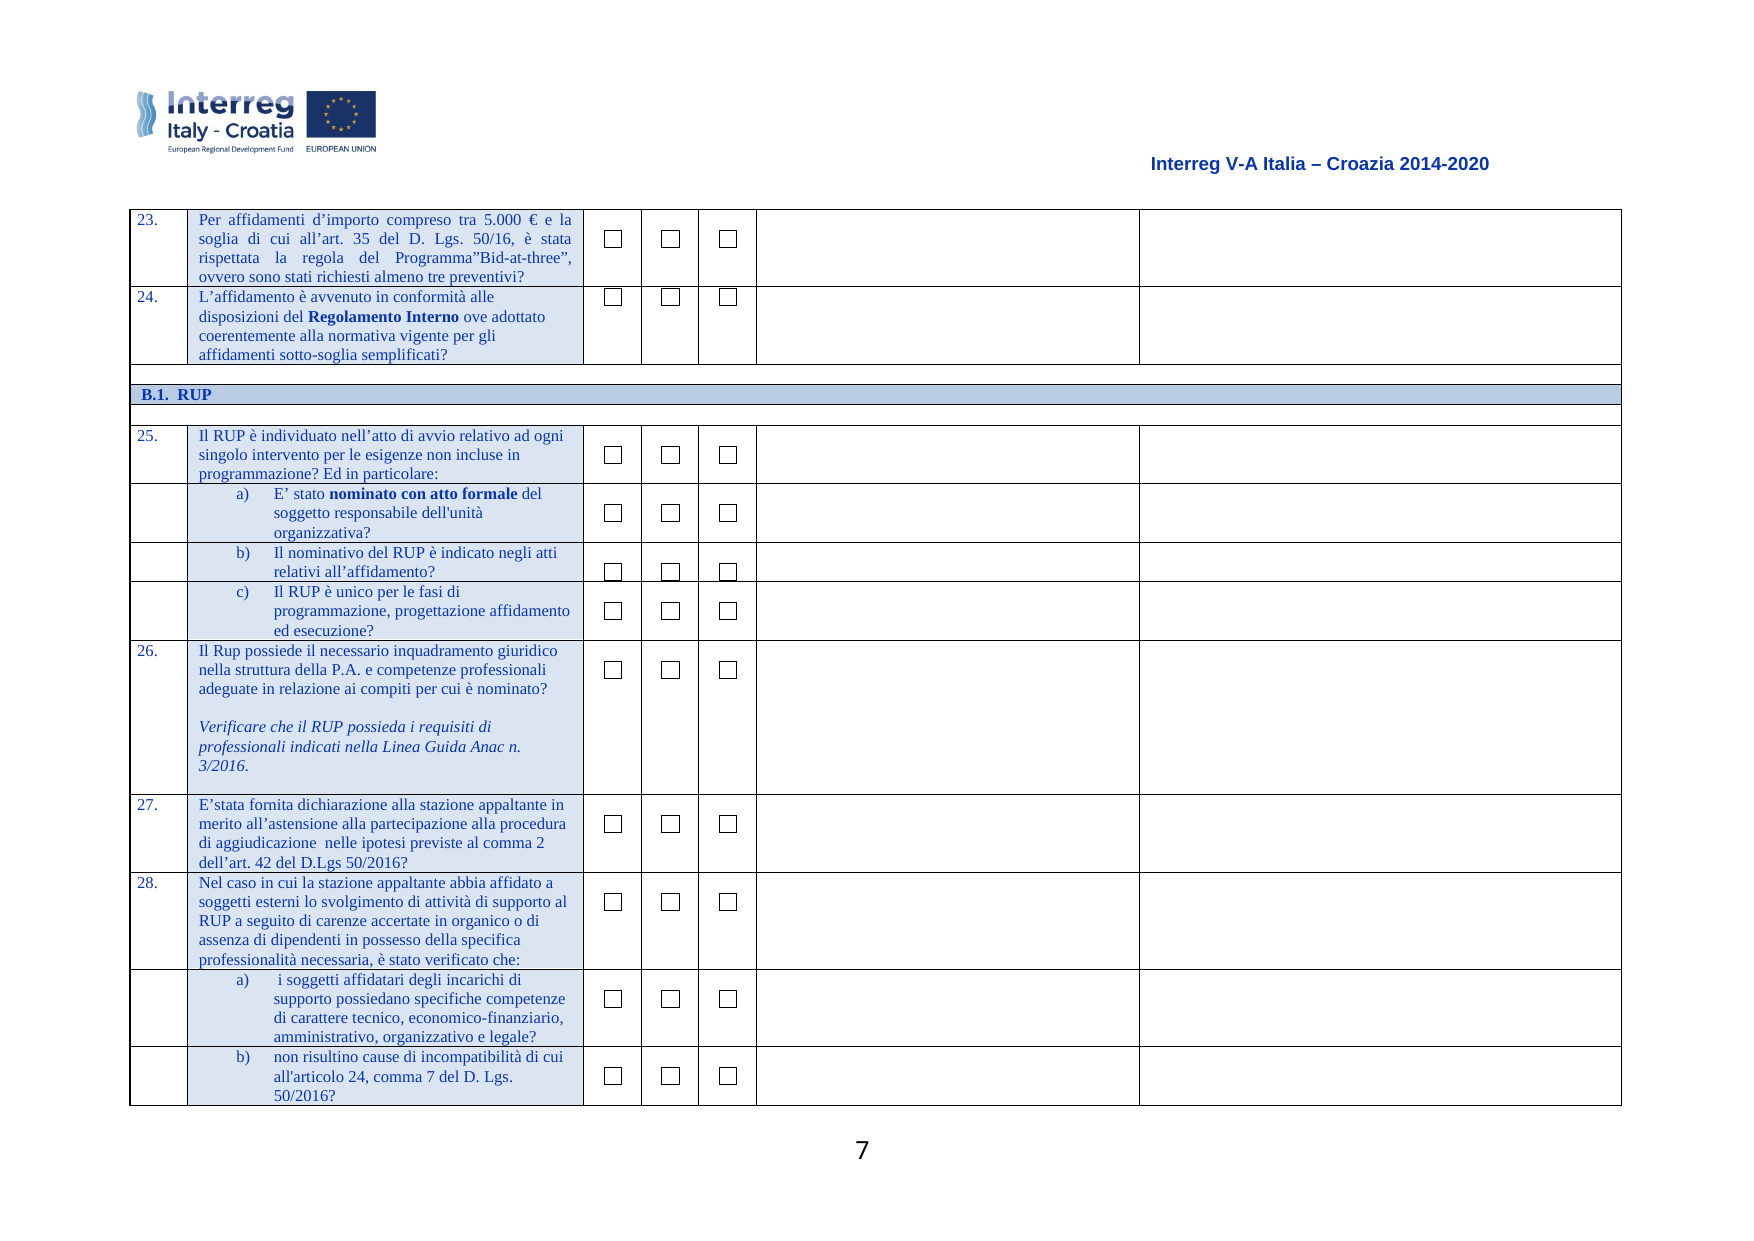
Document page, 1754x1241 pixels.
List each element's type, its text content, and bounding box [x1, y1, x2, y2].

table_cell Il Rup possiede il necessario inquadramento giuridico nella struttura della P.A. e competenze professionali adeguate in relazione ai compiti per cui è nominato? Verificare che il RUP possieda i requisiti di professionali indicati nella Linea Guida Anac n. 3/2016. [188, 641, 583, 794]
table_cell Il RUP è individuato nell’atto di avvio relativo ad ogni singolo intervento per le esigenze non incluse in programmazione? Ed in particolare: [188, 426, 583, 483]
table_cell [1140, 970, 1621, 1046]
table_cell [642, 795, 698, 872]
table_cell [1140, 795, 1621, 872]
table_cell [757, 210, 1139, 286]
table_cell [131, 873, 187, 968]
table_cell [757, 484, 1139, 542]
table_cell B.1. RUP [131, 385, 1621, 404]
table_cell [584, 873, 641, 968]
table_cell [642, 1047, 698, 1105]
table_cell [1140, 582, 1621, 639]
table_cell [642, 970, 698, 1046]
table_cell [131, 543, 187, 581]
table_cell [757, 1047, 1139, 1105]
table_cell [642, 582, 698, 639]
table_cell [757, 641, 1139, 794]
table_cell [584, 641, 641, 794]
table_cell [699, 795, 756, 872]
table_cell [131, 795, 187, 872]
table_cell [1140, 287, 1621, 364]
table_cell [757, 287, 1139, 364]
table_cell [584, 426, 641, 483]
table_cell [131, 287, 187, 364]
table_cell [757, 970, 1139, 1046]
table_cell L’affidamento è avvenuto in conformità alle disposizioni del Regolamento Interno ove adottato coerentemente alla normativa vigente per gli affidamenti sotto-soglia semplificati? [188, 287, 583, 364]
table_cell [1140, 873, 1621, 968]
table_cell E’ stato nominato con atto formale del soggetto responsabile dell'unità organizzativa? [188, 484, 583, 542]
table_cell [584, 484, 641, 542]
table_cell [699, 426, 756, 483]
table_cell [131, 582, 187, 639]
table_cell [1140, 210, 1621, 286]
table_cell Il nominativo del RUP è indicato negli atti relativi all’affidamento? [188, 543, 583, 581]
table_cell Nel caso in cui la stazione appaltante abbia affidato a soggetti esterni lo svolgimento di attività di supporto al RUP a seguito di carenze accertate in organico o di assenza di dipendenti in possesso della specifica professionalità necessaria, è stato verificato che: [188, 873, 583, 968]
table_cell [642, 287, 698, 364]
table_cell i soggetti affidatari degli incarichi di supporto possiedano specifiche competenze di carattere tecnico, economico-finanziario, amministrativo, organizzativo e legale? [188, 970, 583, 1046]
table_cell [584, 970, 641, 1046]
table_cell [131, 484, 187, 542]
table_cell [131, 210, 187, 286]
table_cell [131, 970, 187, 1046]
table_cell [757, 873, 1139, 968]
table_cell [699, 970, 756, 1046]
table_cell [584, 582, 641, 639]
table_cell [1140, 641, 1621, 794]
table_cell [131, 365, 1621, 384]
table_cell [699, 210, 756, 286]
table_cell [642, 543, 698, 581]
table_cell [757, 582, 1139, 639]
table_cell [699, 582, 756, 639]
table_cell [1140, 1047, 1621, 1105]
table_cell [584, 1047, 641, 1105]
table_cell [642, 426, 698, 483]
table_cell [699, 543, 756, 581]
table_cell [757, 543, 1139, 581]
table_cell [131, 641, 187, 794]
picture [118, 73, 394, 171]
table_cell E’stata fornita dichiarazione alla stazione appaltante in merito all’astensione alla partecipazione alla procedura di aggiudicazione nelle ipotesi previste al comma 2 dell’art. 42 del D.Lgs 50/2016? [188, 795, 583, 872]
table_cell [131, 426, 187, 483]
table_cell [584, 795, 641, 872]
table_cell [1140, 484, 1621, 542]
table_cell [584, 543, 641, 581]
table_cell non risultino cause di incompatibilità di cui all'articolo 24, comma 7 del D. Lgs. 50/2016? [188, 1047, 583, 1105]
table_cell [642, 210, 698, 286]
table_cell [642, 641, 698, 794]
table_cell [699, 1047, 756, 1105]
table_cell [699, 287, 756, 364]
table_cell [757, 426, 1139, 483]
table_cell [584, 287, 641, 364]
table_cell [131, 405, 1621, 424]
table_cell [642, 873, 698, 968]
table_cell [1140, 543, 1621, 581]
table_cell [1140, 426, 1621, 483]
table_cell [699, 641, 756, 794]
table_cell [131, 1047, 187, 1105]
table_cell [699, 873, 756, 968]
table_cell Il RUP è unico per le fasi di programmazione, progettazione affidamento ed esecuzione? [188, 582, 583, 639]
table_cell Per affidamenti d’importo compreso tra 5.000 € e la soglia di cui all’art. 35 del D. Lgs. 50/16, è stata rispettata la regola del Programma”Bid-at-three”, ovvero sono stati richiesti almeno tre preventivi? [188, 210, 583, 286]
table_cell [757, 795, 1139, 872]
table_cell [642, 484, 698, 542]
table_cell [699, 484, 756, 542]
table_cell [584, 210, 641, 286]
